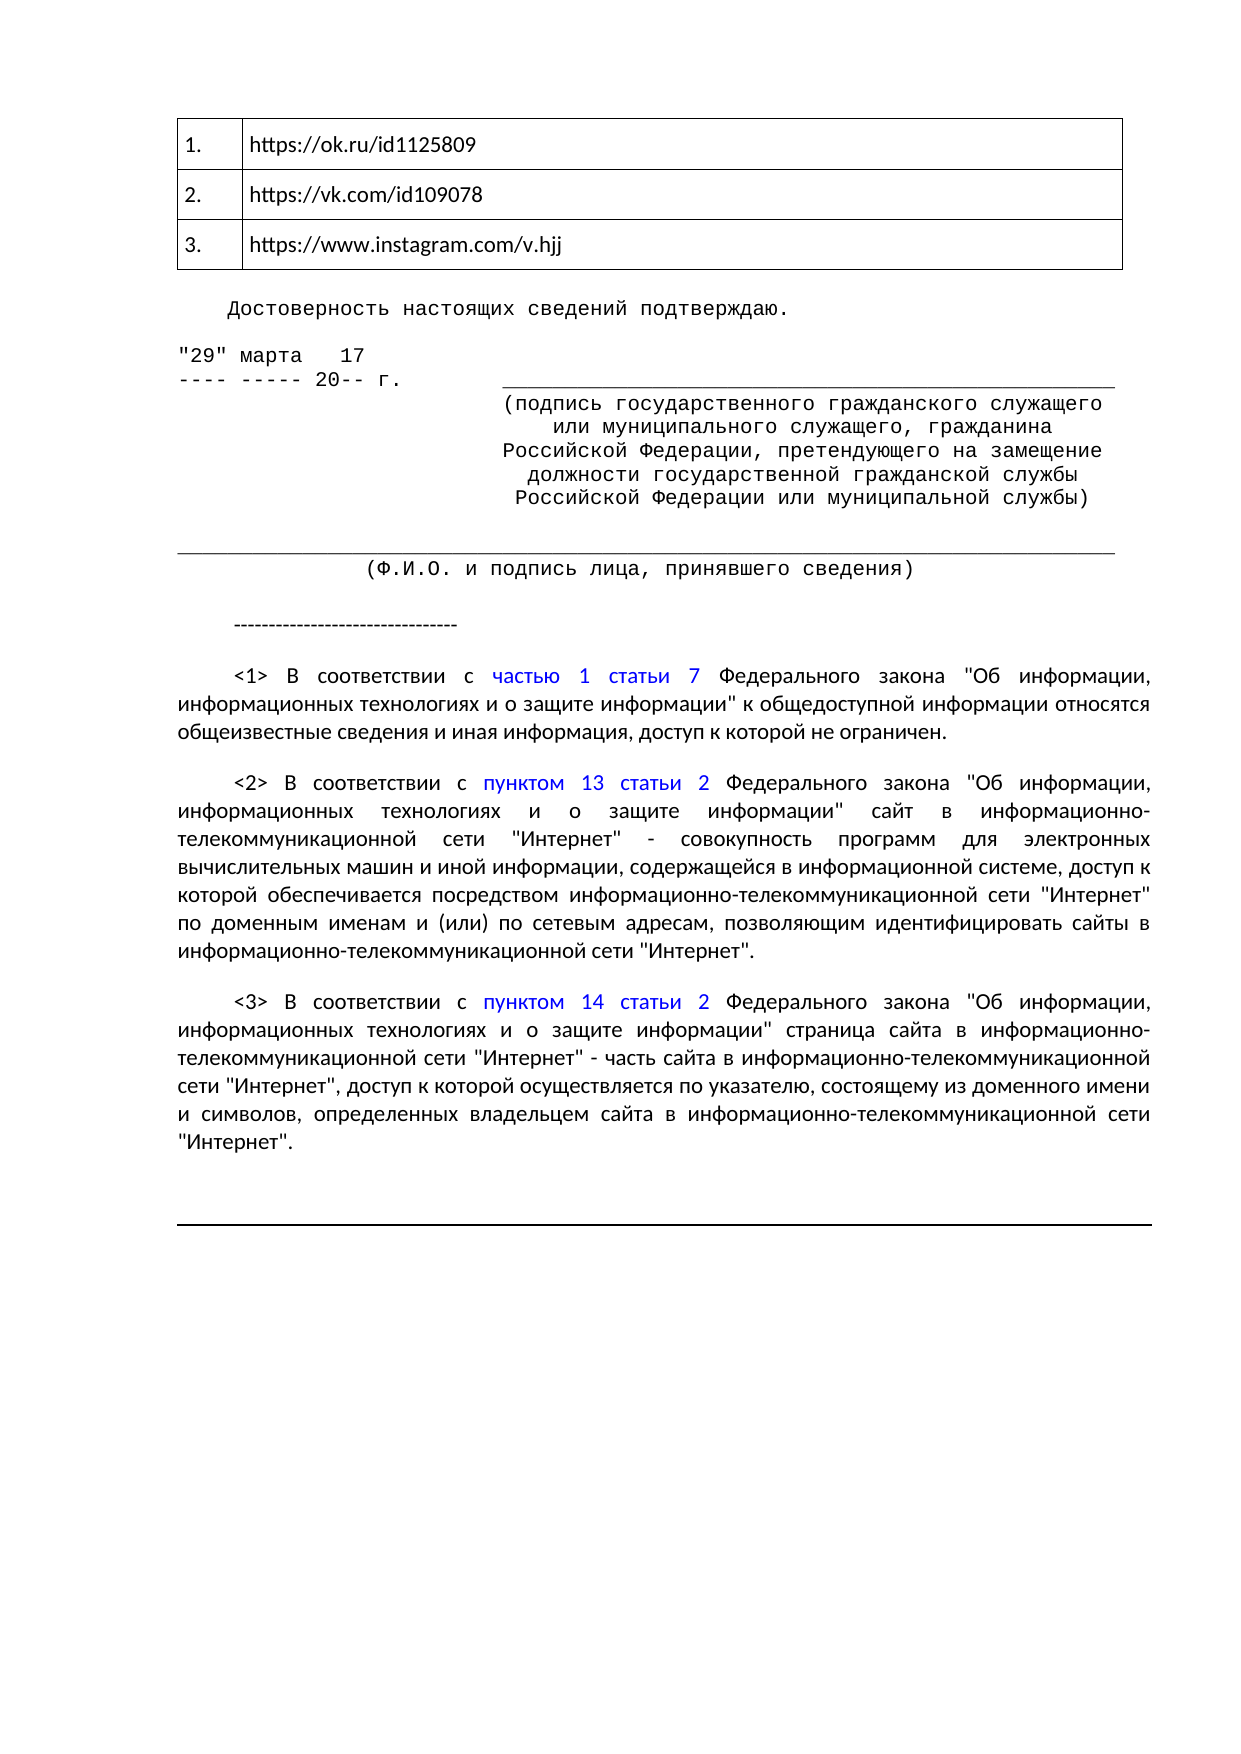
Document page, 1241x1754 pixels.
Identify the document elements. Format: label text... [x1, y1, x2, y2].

text -------------------------------- [177, 610, 1152, 638]
text <1> В соответствии с частью 1 статьи 7 Федерального закона "Об информации, информационных технологиях и о защите информации" к общедоступной информации относятся общеизвестные сведения и иная информация, доступ к которой не ограничен. [177, 661, 1152, 745]
text <2> В соответствии с пунктом 13 статьи 2 Федерального закона "Об информации, информационных технологиях и о защите информации" сайт в информационно-телекоммуникационной сети "Интернет" - совокупность программ для электронных вычислительных машин и иной информации, содержащейся в информационной системе, доступ к которой обеспечивается посредством информационно-телекоммуникационной сети "Интернет" по доменным именам и (или) по сетевым адресам, позволяющим идентифицировать сайты в информационно-телекоммуникационной сети "Интернет". [177, 768, 1152, 964]
text (Ф.И.О. и подпись лица, принявшего сведения) [177, 558, 1152, 582]
table_cell 2. [178, 170, 242, 219]
text или муниципального служащего, гражданина [177, 416, 1152, 440]
table_cell https://ok.ru/id1125809 [243, 119, 1122, 168]
text ___________________________________________________________________________ [177, 534, 1152, 558]
text (подпись государственного гражданского служащего [177, 393, 1152, 416]
table_cell 3. [178, 220, 242, 269]
table_cell 1. [178, 119, 242, 168]
text "29" марта 17 [177, 345, 1152, 369]
table_cell https://vk.com/id109078 [243, 170, 1122, 219]
text Российской Федерации, претендующего на замещение [177, 440, 1152, 464]
text ---- ----- 20-- г. _________________________________________________ [177, 369, 1152, 393]
text должности государственной гражданской службы [177, 464, 1152, 487]
text Достоверность настоящих сведений подтверждаю. [177, 298, 1152, 322]
text <3> В соответствии с пунктом 14 статьи 2 Федерального закона "Об информации, информационных технологиях и о защите информации" страница сайта в информационно-телекоммуникационной сети "Интернет" - часть сайта в информационно-телекоммуникационной сети "Интернет", доступ к которой осуществляется по указателю, состоящему из доменного имени и символов, определенных владельцем сайта в информационно-телекоммуникационной сети "Интернет". [177, 987, 1152, 1155]
table_cell https://www.instagram.com/v.hjj [243, 220, 1122, 269]
text Российской Федерации или муниципальной службы) [177, 487, 1152, 511]
